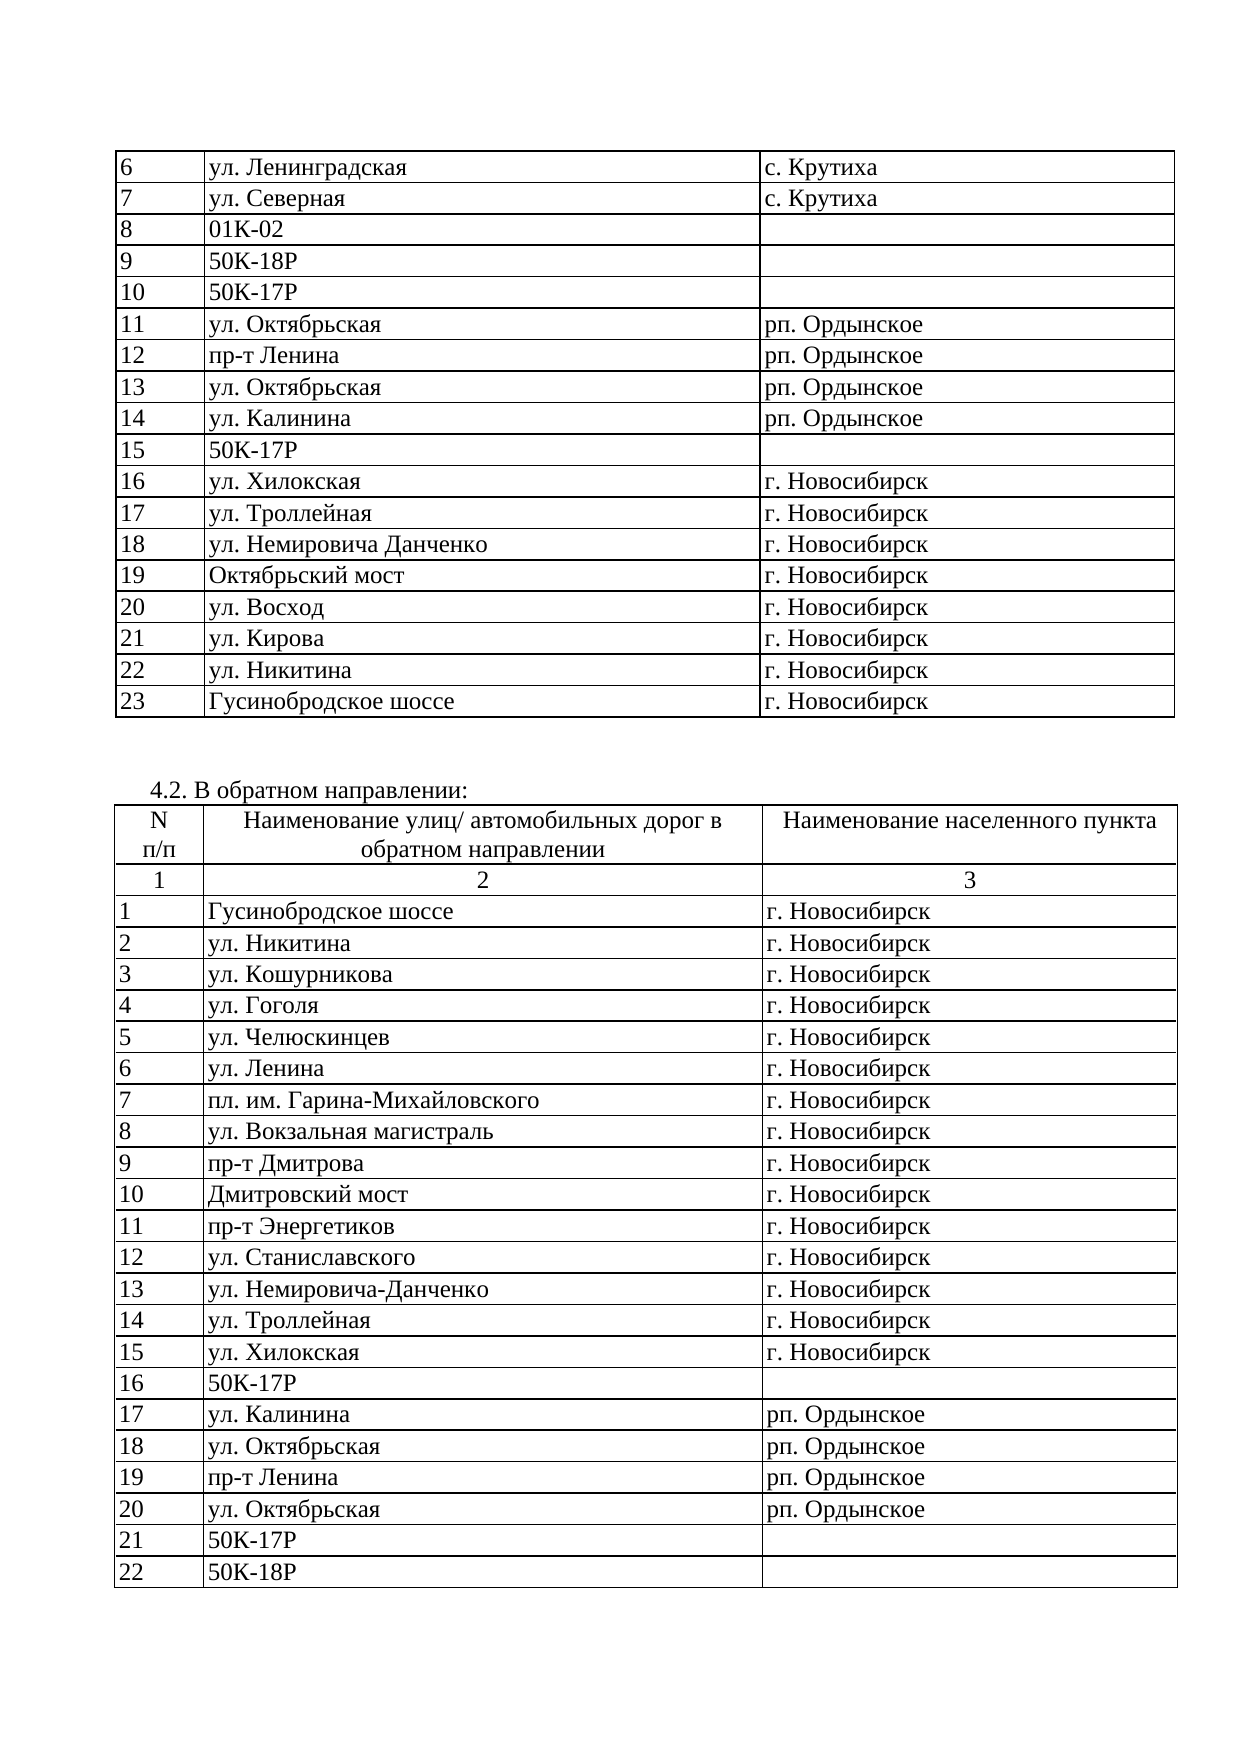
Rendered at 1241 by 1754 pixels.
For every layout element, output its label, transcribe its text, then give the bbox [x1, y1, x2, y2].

table_cell г. Новосибирск [761, 561, 1174, 590]
table_cell [761, 277, 1174, 307]
table_cell 50К-17Р [205, 277, 759, 307]
table_cell ул. Немировича Данченко [205, 529, 759, 559]
table_cell 15 [117, 435, 204, 464]
table_cell ул. Октябрьская [205, 309, 759, 339]
table_cell г. Новосибирск [763, 1272, 1177, 1303]
table_cell 8 [117, 215, 204, 244]
table_cell 17 [115, 1399, 203, 1429]
table_cell 7 [117, 183, 204, 213]
table_cell ул. Восход [205, 592, 759, 622]
table_cell ул. Кошурникова [204, 959, 762, 989]
table_cell 9 [117, 246, 204, 276]
table_cell с. Крутиха [761, 152, 1174, 181]
table_cell пр-т Ленина [205, 340, 759, 370]
table_cell ул. Октябрьская [204, 1494, 762, 1524]
table_cell 50К-18Р [204, 1557, 762, 1587]
table_header Наименование населенного пункта [763, 806, 1177, 863]
table_header Наименование улиц/ автомобильных дорог в обратном направлении [204, 806, 762, 863]
table_cell 8 [115, 1116, 203, 1146]
table_cell г. Новосибирск [761, 498, 1174, 527]
table_cell г. Новосибирск [763, 1146, 1177, 1178]
table_cell г. Новосибирск [763, 1020, 1177, 1052]
table_cell ул. Хилокская [205, 466, 759, 496]
table_cell Гусинобродское шоссе [204, 896, 762, 926]
table_cell 20 [117, 592, 204, 622]
table_cell 5 [115, 1021, 203, 1052]
table_cell 50К-17Р [204, 1368, 762, 1398]
table_cell г. Новосибирск [763, 1241, 1177, 1272]
table_cell 1 [115, 864, 203, 894]
table_cell 2 [204, 865, 762, 894]
table_cell с. Крутиха [761, 183, 1174, 213]
table_cell ул. Немировича-Данченко [204, 1274, 762, 1303]
table_cell 7 [115, 1084, 203, 1115]
table_cell ул. Троллейная [204, 1305, 762, 1335]
table_cell 18 [117, 529, 204, 559]
table_cell 9 [115, 1147, 203, 1178]
table_cell г. Новосибирск [763, 1052, 1177, 1083]
table_cell 12 [117, 340, 204, 370]
table_cell г. Новосибирск [761, 686, 1174, 716]
table_cell [763, 1524, 1177, 1555]
table_cell ул. Калинина [204, 1400, 762, 1429]
table_cell 6 [117, 152, 204, 181]
table_cell г. Новосибирск [763, 989, 1177, 1020]
table_cell ул. Вокзальная магистраль [204, 1116, 762, 1146]
table_cell г. Новосибирск [761, 623, 1174, 653]
table_cell 50К-18Р [205, 246, 759, 276]
table_cell ул. Калинина [205, 403, 759, 433]
table_cell г. Новосибирск [761, 592, 1174, 622]
table_cell 1 [115, 896, 203, 926]
table_cell 19 [117, 561, 204, 590]
table_cell ул. Станиславского [204, 1242, 762, 1272]
table_cell 01К-02 [205, 215, 759, 244]
table_cell г. Новосибирск [761, 529, 1174, 559]
table_cell рп. Ордынское [761, 372, 1174, 402]
table_cell г. Новосибирск [763, 1115, 1177, 1146]
table_cell рп. Ордынское [763, 1398, 1177, 1429]
table_cell 3 [763, 863, 1177, 894]
table_cell 11 [115, 1210, 203, 1241]
table_cell ул. Челюскинцев [204, 1022, 762, 1052]
table_cell 21 [117, 623, 204, 653]
table_cell г. Новосибирск [761, 655, 1174, 685]
table_cell 14 [115, 1305, 203, 1335]
table_cell г. Новосибирск [763, 958, 1177, 989]
table_cell 10 [115, 1179, 203, 1209]
table_cell 19 [115, 1462, 203, 1492]
table_cell г. Новосибирск [763, 1083, 1177, 1115]
table_cell ул. Никитина [205, 655, 759, 685]
table_cell 17 [117, 498, 204, 527]
table_cell ул. Ленинградская [205, 152, 759, 181]
table_cell Гусинобродское шоссе [205, 686, 759, 716]
table_cell 2 [115, 927, 203, 957]
table_cell пр-т Энергетиков [204, 1211, 762, 1241]
table_cell рп. Ордынское [763, 1429, 1177, 1461]
table_cell г. Новосибирск [761, 466, 1174, 496]
table_cell ул. Троллейная [205, 498, 759, 527]
table_cell г. Новосибирск [763, 895, 1177, 926]
table_cell рп. Ордынское [761, 340, 1174, 370]
table_cell рп. Ордынское [761, 403, 1174, 433]
table_cell рп. Ордынское [763, 1492, 1177, 1524]
table_cell 15 [115, 1336, 203, 1366]
table_cell рп. Ордынское [763, 1461, 1177, 1492]
table_cell 22 [115, 1556, 203, 1587]
table_cell 21 [115, 1525, 203, 1555]
table_cell [763, 1555, 1177, 1587]
table_cell г. Новосибирск [763, 1178, 1177, 1209]
table_cell 18 [115, 1430, 203, 1461]
table_cell 16 [115, 1368, 203, 1398]
table_cell 13 [117, 372, 204, 402]
table_cell г. Новосибирск [763, 1335, 1177, 1366]
table_cell ул. Гоголя [204, 991, 762, 1020]
table_cell ул. Кирова [205, 623, 759, 653]
table_cell г. Новосибирск [763, 926, 1177, 957]
table_cell г. Новосибирск [763, 1209, 1177, 1241]
table_cell 16 [117, 466, 204, 496]
table_cell [761, 435, 1174, 464]
table_cell [761, 215, 1174, 244]
table_cell 6 [115, 1053, 203, 1083]
table_cell 4 [115, 990, 203, 1020]
table_cell ул. Хилокская [204, 1337, 762, 1366]
table_cell Октябрьский мост [205, 561, 759, 590]
table_cell 23 [117, 686, 204, 716]
table_cell [763, 1366, 1177, 1398]
table_cell г. Новосибирск [763, 1304, 1177, 1335]
table_cell Дмитровский мост [204, 1179, 762, 1209]
table_cell 20 [115, 1493, 203, 1524]
table_cell ул. Никитина [204, 928, 762, 957]
table_cell 22 [117, 655, 204, 685]
table_cell рп. Ордынское [761, 309, 1174, 339]
table_cell ул. Октябрьская [205, 372, 759, 402]
table_cell 50К-17Р [204, 1525, 762, 1555]
table_cell 14 [117, 403, 204, 433]
table_cell 10 [117, 277, 204, 307]
table_cell [761, 246, 1174, 276]
table_cell 50К-17Р [205, 435, 759, 464]
text 4.2. В обратном направлении: [150, 775, 1090, 804]
table_cell ул. Ленина [204, 1053, 762, 1083]
table_cell пр-т Ленина [204, 1462, 762, 1492]
table_cell 12 [115, 1242, 203, 1272]
table_cell 3 [115, 959, 203, 989]
table_cell пр-т Дмитрова [204, 1148, 762, 1178]
table_header N п/п [115, 806, 203, 863]
table_cell ул. Северная [205, 183, 759, 213]
table_cell ул. Октябрьская [204, 1431, 762, 1461]
table_cell 13 [115, 1273, 203, 1303]
table_cell 11 [117, 309, 204, 339]
table_cell пл. им. Гарина-Михайловского [204, 1085, 762, 1115]
